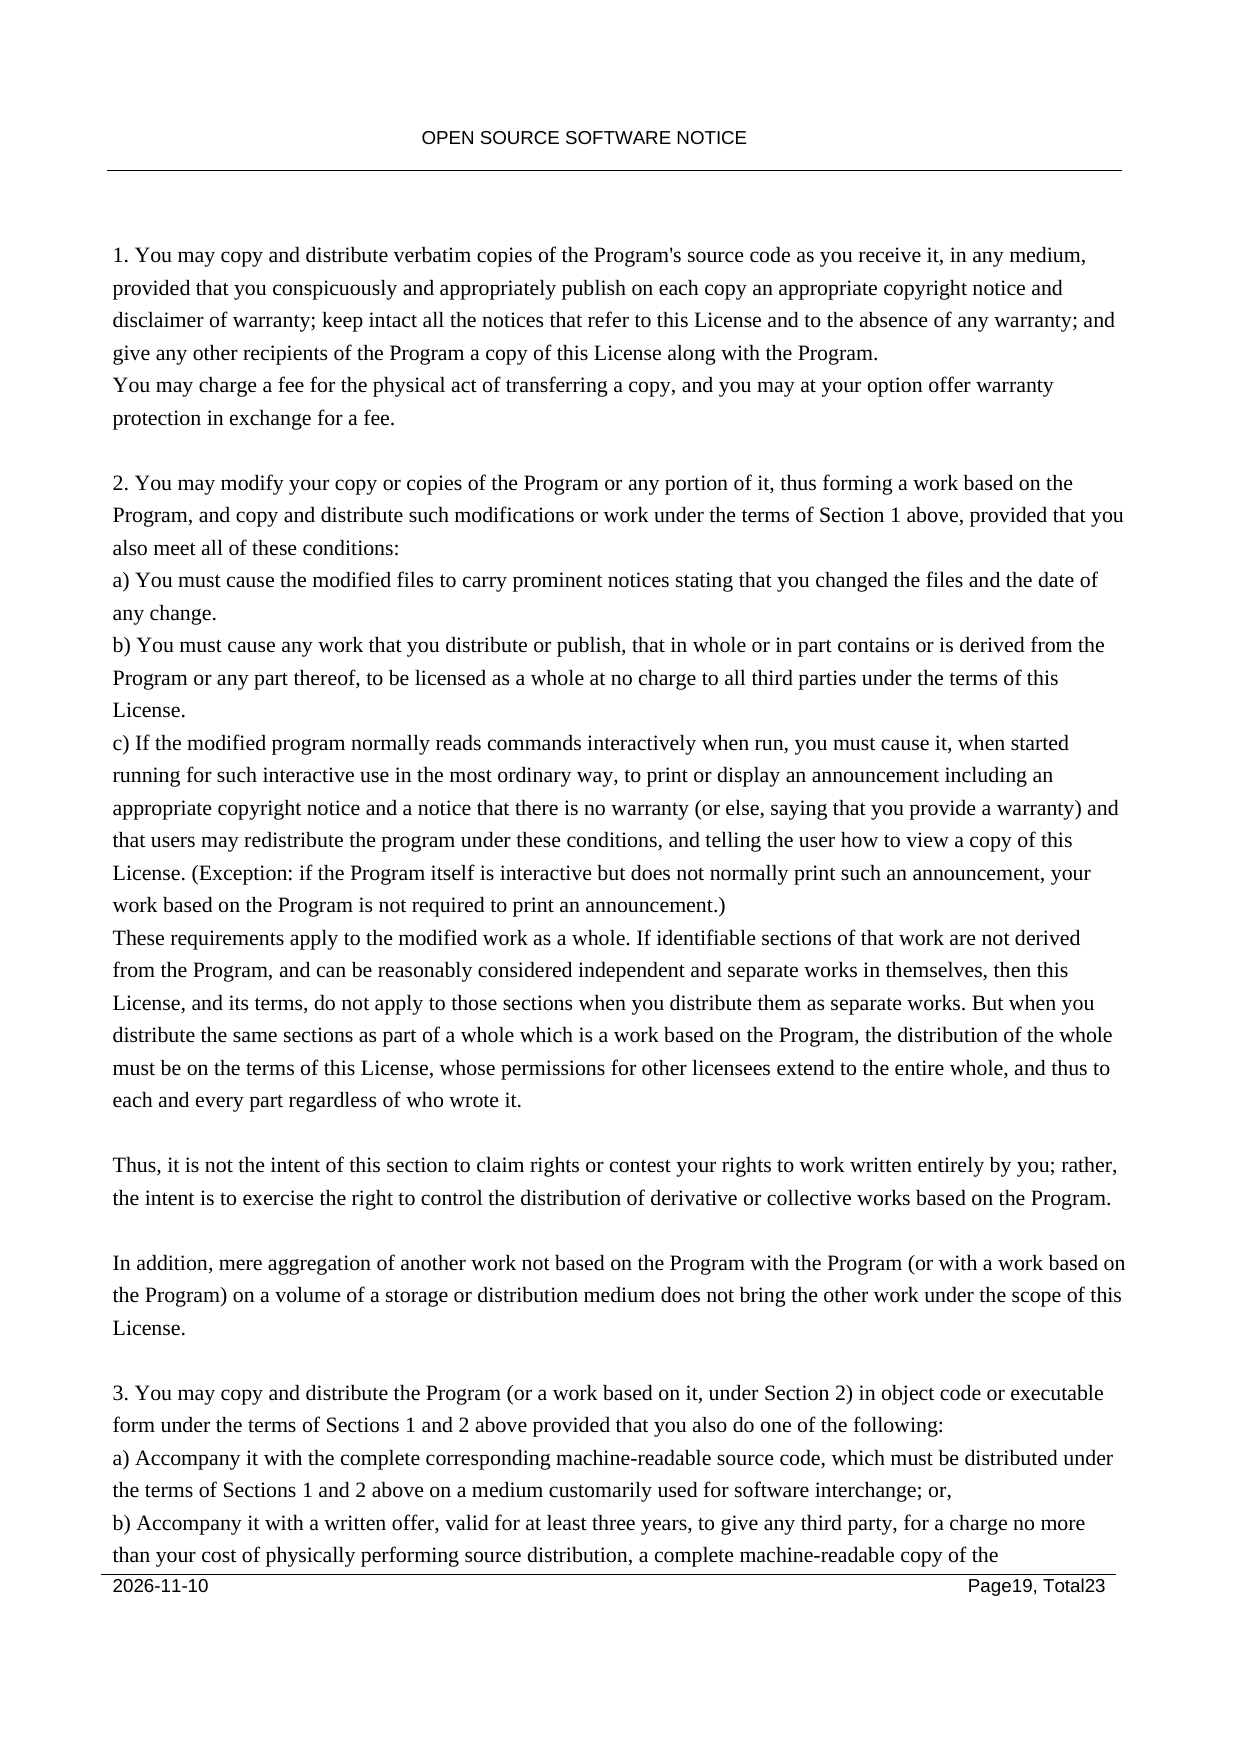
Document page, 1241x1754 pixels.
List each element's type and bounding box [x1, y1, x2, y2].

text [112, 206, 1128, 1571]
